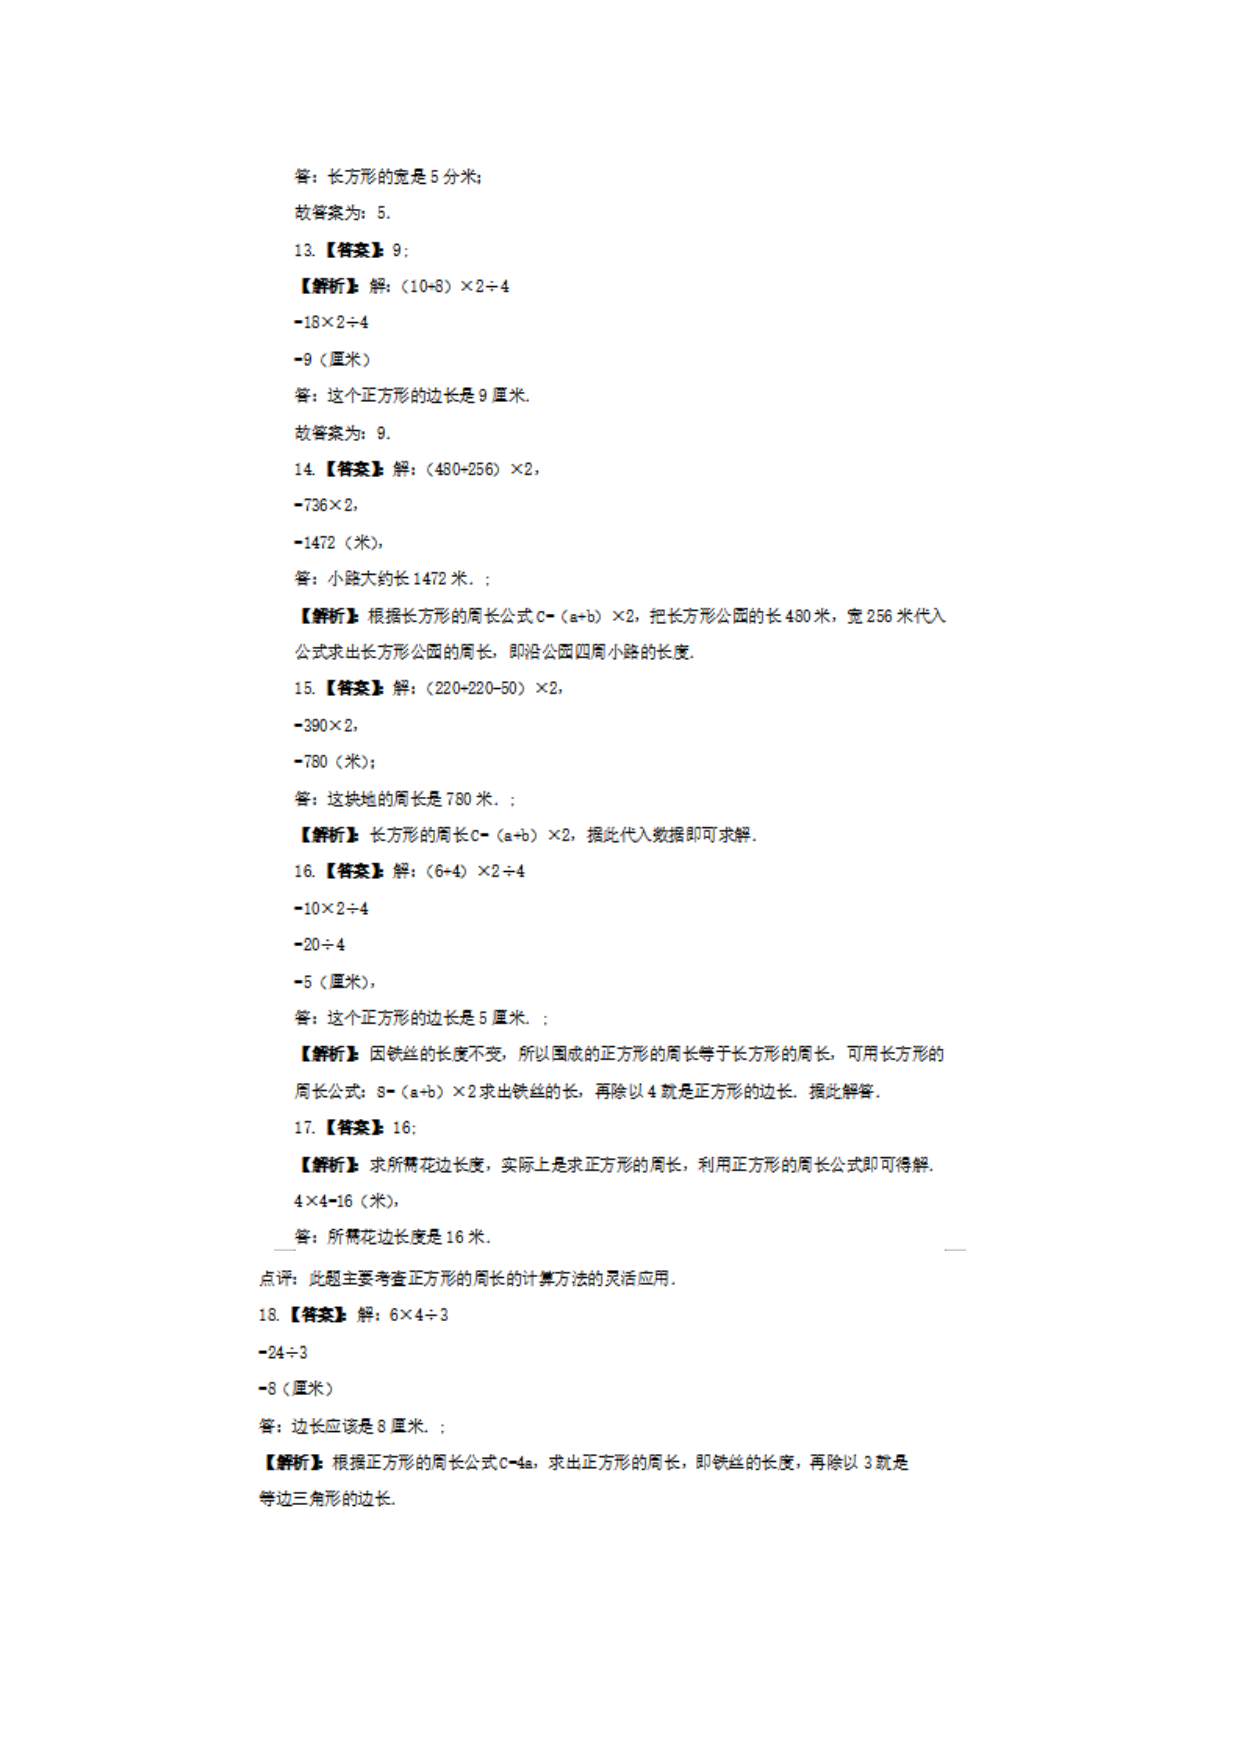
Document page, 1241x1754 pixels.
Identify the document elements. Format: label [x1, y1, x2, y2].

picture [274, 162, 967, 1251]
picture [229, 1267, 1011, 1571]
